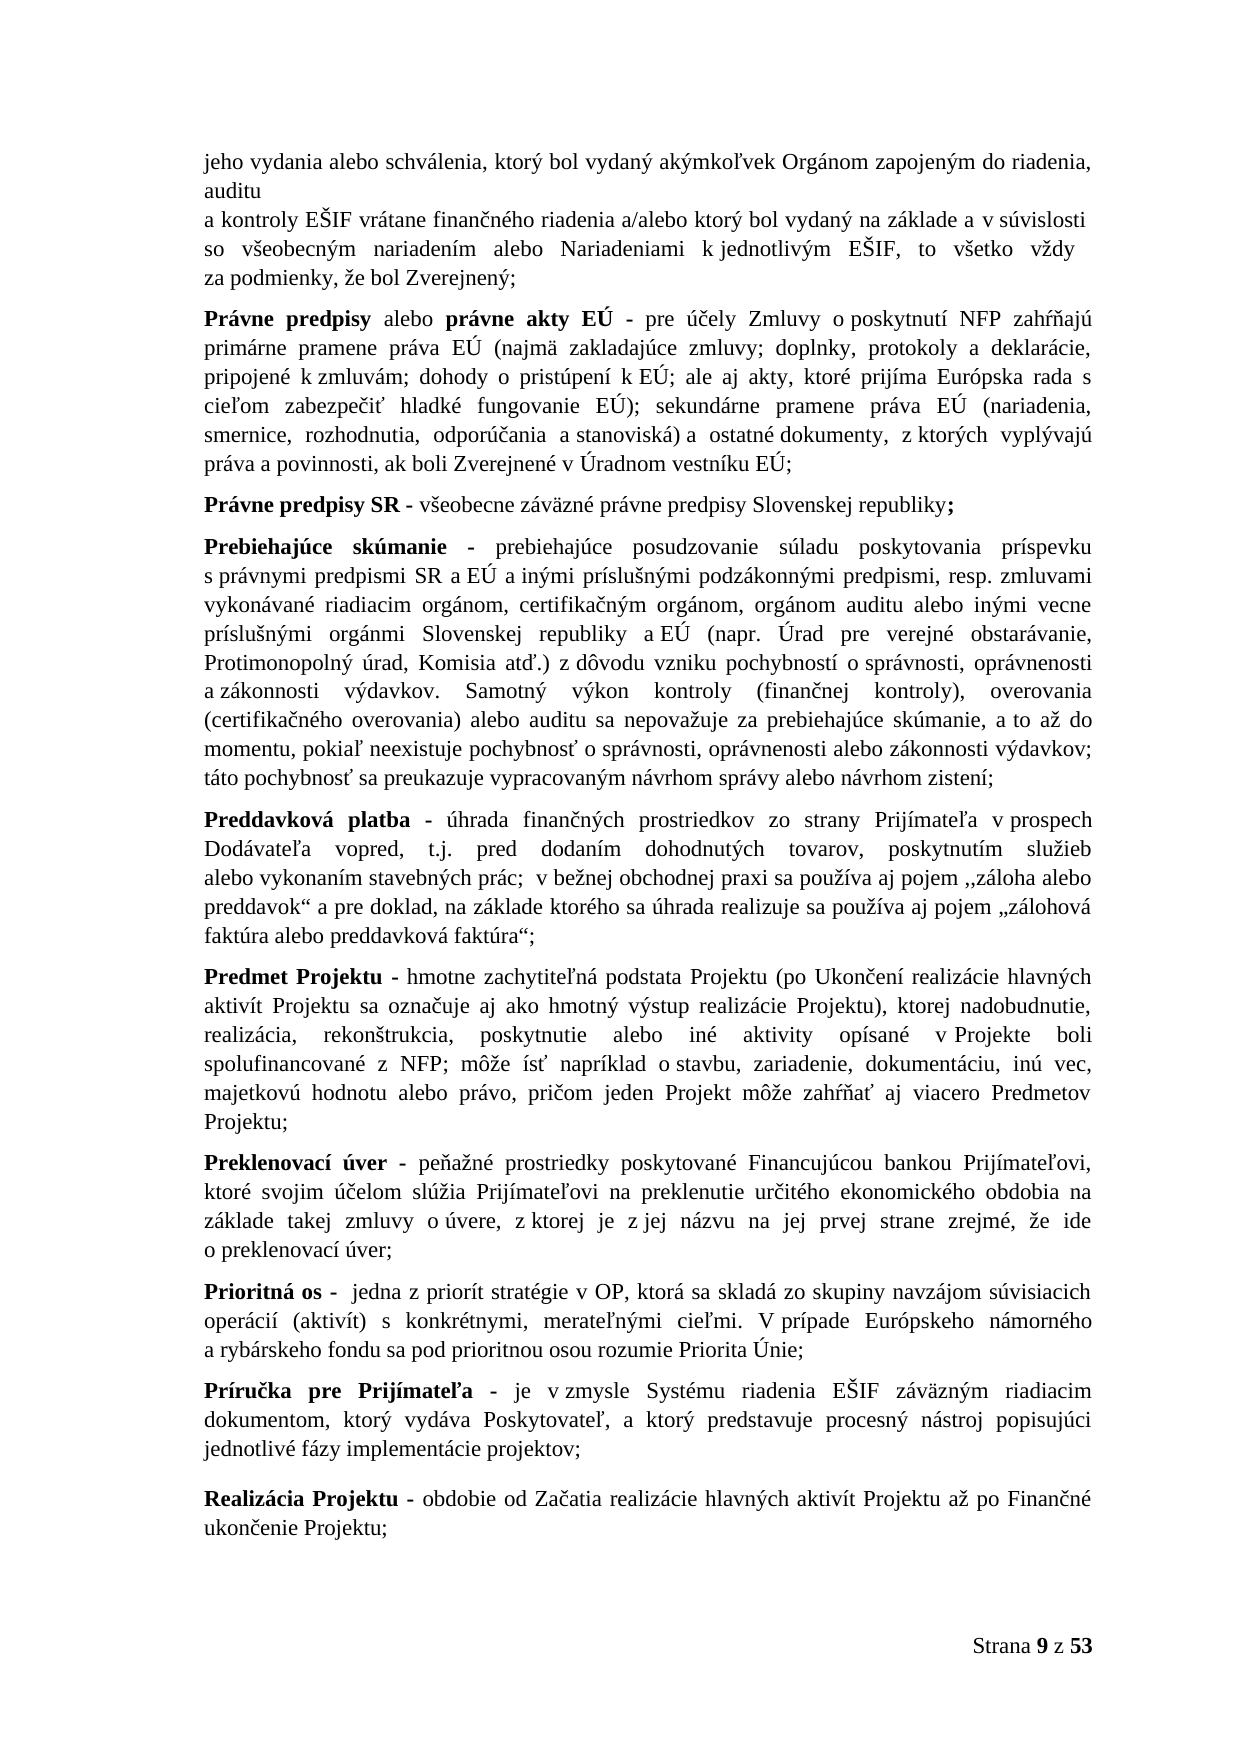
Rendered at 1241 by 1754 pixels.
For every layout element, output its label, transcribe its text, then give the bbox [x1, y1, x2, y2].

text Preddavková platba - úhrada finančných prostriedkov zo strany Prijímateľa v prospech Dodávateľa vopred, t.j. pred dodaním dohodnutých tovarov, poskytnutím služieb alebo vykonaním stavebných prác; v bežnej obchodnej praxi sa používa aj pojem ,,záloha alebo preddavok“ a pre doklad, na základe ktorého sa úhrada realizuje sa používa aj pojem „zálohová faktúra alebo preddavková faktúra“; [204, 806, 1092, 948]
text Prioritná os - jedna z priorít stratégie v OP, ktorá sa skladá zo skupiny navzájom súvisiacich operácií (aktivít) s konkrétnymi, merateľnými cieľmi. V prípade Európskeho námorného a rybárskeho fondu sa pod prioritnou osou rozumie Priorita Únie; [204, 1278, 1092, 1362]
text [204, 148, 1092, 290]
text Predmet Projektu - hmotne zachytiteľná podstata Projektu (po Ukončení realizácie hlavných aktivít Projektu sa označuje aj ako hmotný výstup realizácie Projektu), ktorej nadobudnutie, realizácia, rekonštrukcia, poskytnutie alebo iné aktivity opísané v Projekte boli spolufinancované z NFP; môže ísť napríklad o stavbu, zariadenie, dokumentáciu, inú vec, majetkovú hodnotu alebo právo, pričom jeden Projekt môže zahŕňať aj viacero Predmetov Projektu; [204, 963, 1092, 1134]
text Preklenovací úver - peňažné prostriedky poskytované Financujúcou bankou Prijímateľovi, ktoré svojim účelom slúžia Prijímateľovi na preklenutie určitého ekonomického obdobia na základe takej zmluvy o úvere, z ktorej je z jej názvu na jej prvej strane zrejmé, že ide o preklenovací úver; [204, 1149, 1092, 1263]
text Príručka pre Prijímateľa - je v zmysle Systému riadenia EŠIF záväzným riadiacim dokumentom, ktorý vydáva Poskytovateľ, a ktorý predstavuje procesný nástroj popisujúci jednotlivé fázy implementácie projektov; [204, 1377, 1092, 1461]
list Realizácia Projektu - obdobie od Začatia realizácie hlavných aktivít Projektu až po Finančné ukončenie Projektu; [204, 1485, 1092, 1540]
text Prebiehajúce skúmanie - prebiehajúce posudzovanie súladu poskytovania príspevku s právnymi predpismi SR a EÚ a inými príslušnými podzákonnými predpismi, resp. zmluvami vykonávané riadiacim orgánom, certifikačným orgánom, orgánom auditu alebo inými vecne príslušnými orgánmi Slovenskej republiky a EÚ (napr. Úrad pre verejné obstarávanie, Protimonopolný úrad, Komisia atď.) z dôvodu vzniku pochybností o správnosti, oprávnenosti a zákonnosti výdavkov. Samotný výkon kontroly (finančnej kontroly), overovania (certifikačného overovania) alebo auditu sa nepovažuje za prebiehajúce skúmanie, a to až do momentu, pokiaľ neexistuje pochybnosť o správnosti, oprávnenosti alebo zákonnosti výdavkov; táto pochybnosť sa preukazuje vypracovaným návrhom správy alebo návrhom zistení; [204, 533, 1092, 791]
text Právne predpisy alebo právne akty EÚ - pre účely Zmluvy o poskytnutí NFP zahŕňajú primárne pramene práva EÚ (najmä zakladajúce zmluvy; doplnky, protokoly a deklarácie, pripojené k zmluvám; dohody o pristúpení k EÚ; ale aj akty, ktoré prijíma Európska rada s cieľom zabezpečiť hladké fungovanie EÚ); sekundárne pramene práva EÚ (nariadenia, smernice, rozhodnutia, odporúčania a stanoviská) a ostatné dokumenty, z ktorých vyplývajú práva a povinnosti, ak boli Zverejnené v Úradnom vestníku EÚ; [204, 305, 1092, 476]
text Právne predpisy SR - všeobecne záväzné právne predpisy Slovenskej republiky; [204, 491, 1092, 518]
